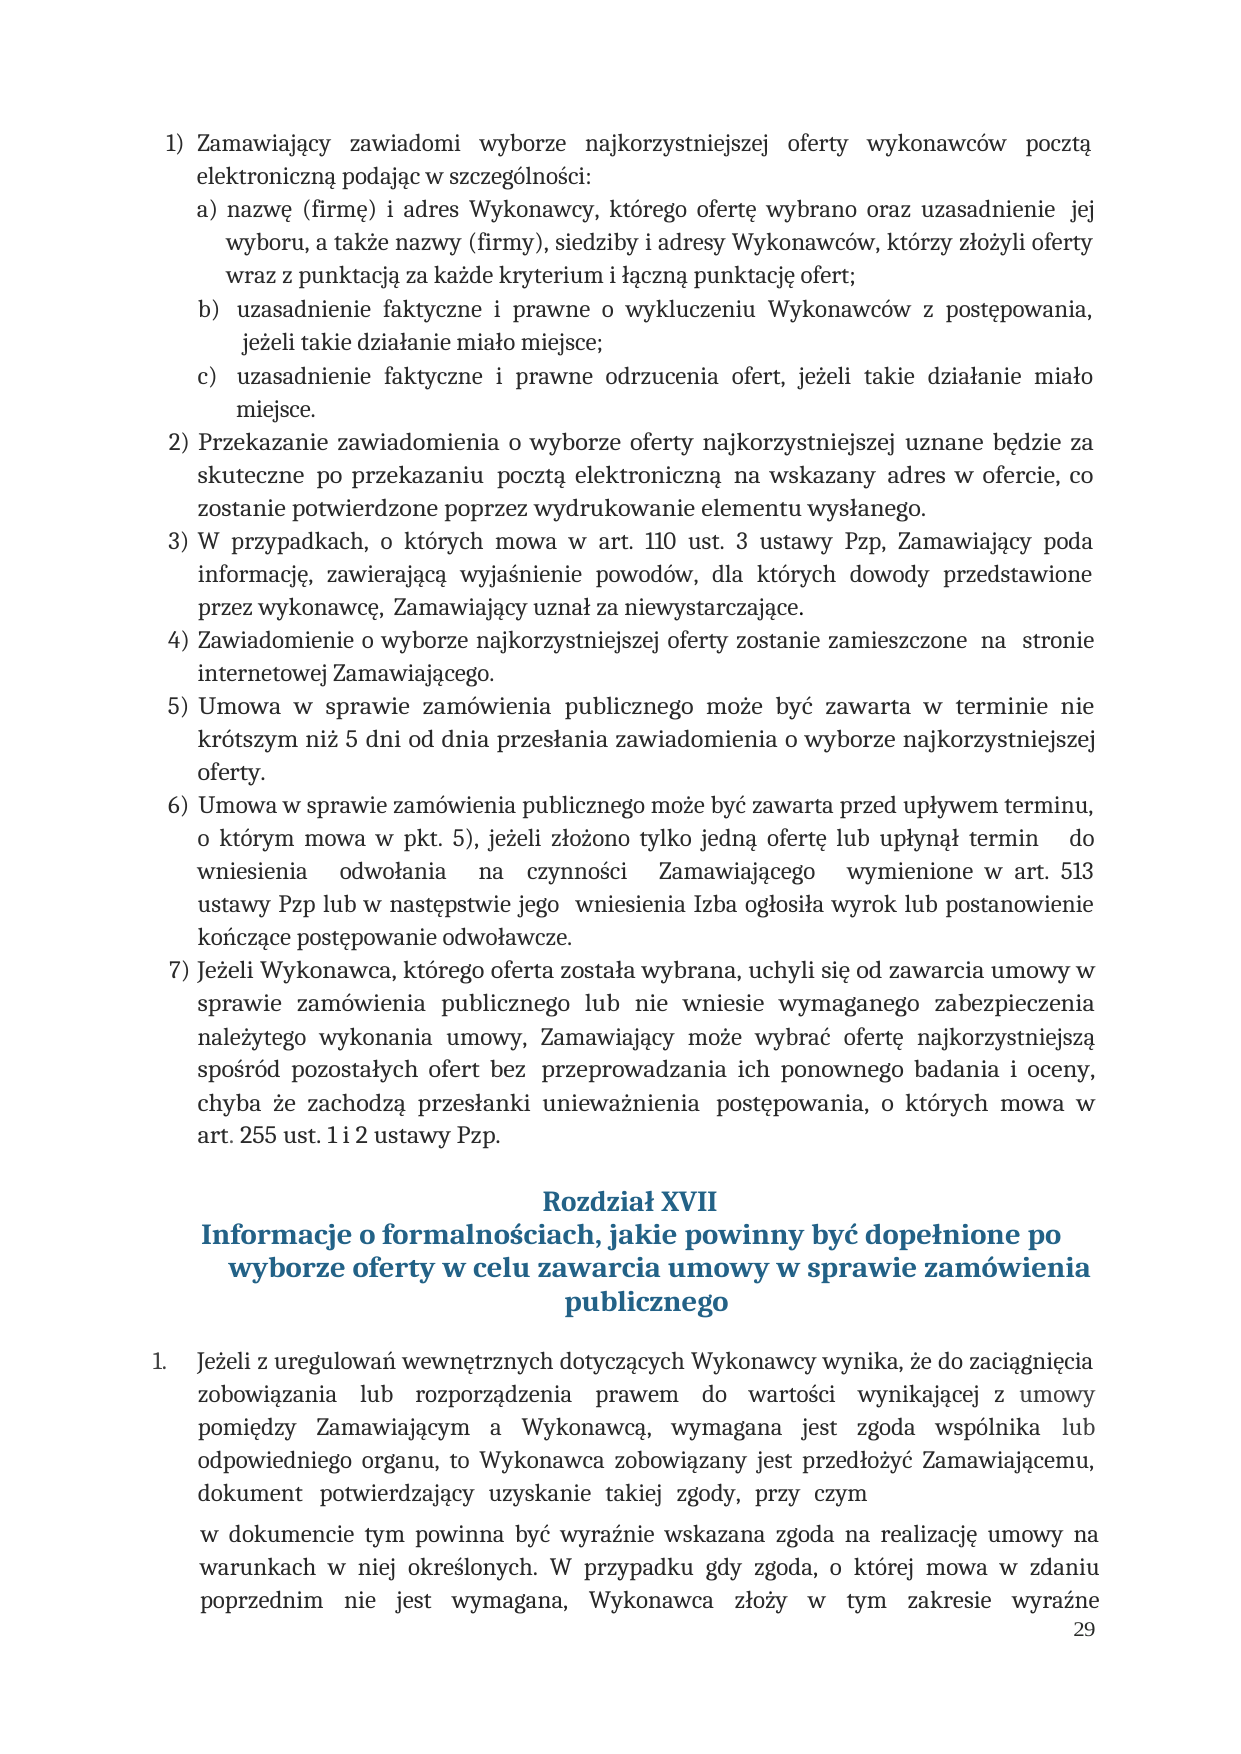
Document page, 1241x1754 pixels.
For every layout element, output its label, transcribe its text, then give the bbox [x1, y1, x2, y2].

list Zamawiający zawiadomi wyborze najkorzystniejszej oferty wykonawców pocztą elektroniczną podając w szczególności: [166, 129, 1093, 191]
list Przekazanie zawiadomienia o wyborze oferty najkorzystniejszej uznane będzie za skuteczne po przekazaniu pocztą elektroniczną na wskazany adres w ofercie, co zostanie potwierdzone poprzez wydrukowanie elementu wysłanego. [168, 428, 1094, 523]
text publicznego [564, 1286, 1117, 1318]
list Jeżeli z uregulowań wewnętrznych dotyczących Wykonawcy wynika, że do zaciągnięcia zobowiązania lub rozporządzenia prawem do wartości wynikającej z umowy pomiędzy Zamawiającym a Wykonawcą, wymagana jest zgoda wspólnika lub odpowiedniego organu, to Wykonawca zobowiązany jest przedłożyć Zamawiającemu, dokument potwierdzający uzyskanie takiej zgody, przy czym [153, 1347, 1095, 1508]
list W przypadkach, o których mowa w art. 110 ust. 3 ustawy Pzp, Zamawiający poda informację, zawierającą wyjaśnienie powodów, dla których dowody przedstawione przez wykonawcę, Zamawiający uznał za niewystarczające. [168, 527, 1093, 622]
list Umowa w sprawie zamówienia publicznego może być zawarta przed upływem terminu, o którym mowa w pkt. 5), jeżeli złożono tylko jedną ofertę lub upłynął termin do wniesienia odwołania na czynności Zamawiającego wymienione w art. 513 ustawy Pzp lub w następstwie jego wniesienia Izba ogłosiła wyrok lub postanowienie kończące postępowanie odwoławcze. [168, 791, 1094, 952]
list Zawiadomienie o wyborze najkorzystniejszej oferty zostanie zamieszczone na stronie internetowej Zamawiającego. [168, 626, 1094, 688]
list uzasadnienie faktyczne i prawne odrzucenia ofert, jeżeli takie działanie miało miejsce. [197, 362, 1093, 424]
text Informacje o formalnościach, jakie powinny być dopełnione po wyborze oferty w celu zawarcia umowy w sprawie zamówienia [201, 1218, 1117, 1285]
list nazwę (firmę) i adres Wykonawcy, którego ofertę wybrano oraz uzasadnienie jej wyboru, a także nazwy (firmy), siedziby i adresy Wykonawców, którzy złożyli oferty wraz z punktacją za każde kryterium i łączną punktację ofert; [197, 195, 1095, 290]
list Jeżeli Wykonawca, którego oferta została wybrana, uchyli się od zawarcia umowy w sprawie zamówienia publicznego lub nie wniesie wymaganego zabezpieczenia należytego wykonania umowy, Zamawiający może wybrać ofertę najkorzystniejszą spośród pozostałych ofert bez przeprowadzania ich ponownego badania i oceny, chyba że zachodzą przesłanki unieważnienia postępowania, o których mowa w art. 255 ust. 1 i 2 ustawy Pzp. [169, 956, 1096, 1150]
text Rozdział XVII [195, 1183, 1065, 1218]
list uzasadnienie faktyczne i prawne o wykluczeniu Wykonawców z postępowania, jeżeli takie działanie miało miejsce; [198, 295, 1093, 357]
list Umowa w sprawie zamówienia publicznego może być zawarta w terminie nie krótszym niż 5 dni od dnia przesłania zawiadomienia o wyborze najkorzystniejszej oferty. [168, 692, 1096, 787]
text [200, 1520, 1101, 1615]
